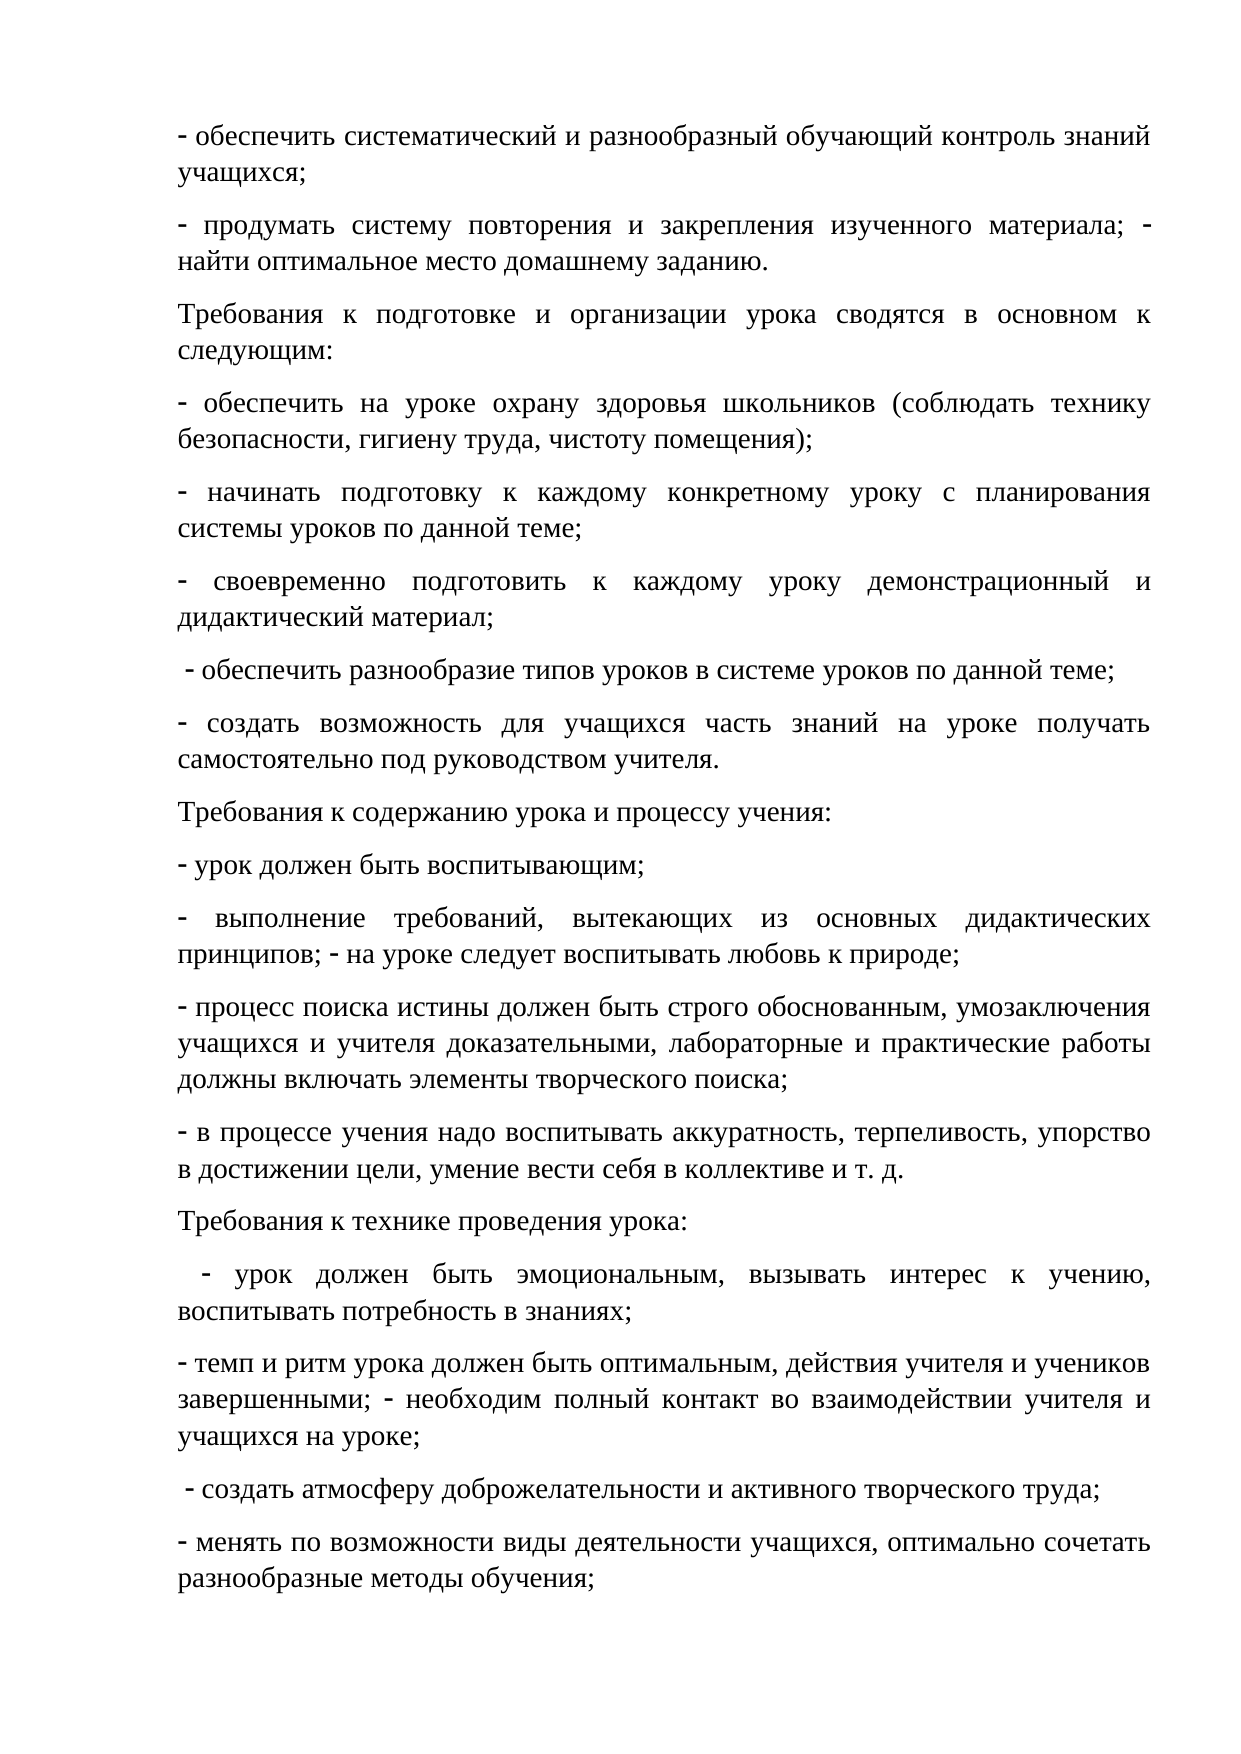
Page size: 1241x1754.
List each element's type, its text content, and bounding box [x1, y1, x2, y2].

text урок должен быть эмоциональным, вызывать интерес к учению, воспитывать потребность в знаниях; [177, 1256, 1152, 1326]
text создать атмосферу доброжелательности и активного творческого труда; [177, 1471, 1152, 1504]
text создать возможность для учащихся часть знаний на уроке получать самостоятельно под руководством учителя. [177, 705, 1152, 775]
text в процессе учения надо воспитывать аккуратность, терпеливость, упорство в достижении цели, умение вести себя в коллективе и т. д. [177, 1114, 1152, 1184]
text выполнение требований, вытекающих из основных дидактических принципов; на уроке следует воспитывать любовь к природе; [177, 900, 1152, 970]
text Требования к содержанию урока и процессу учения: [177, 794, 1152, 828]
text процесс поиска истины должен быть строго обоснованным, умозаключения учащихся и учителя доказательными, лабораторные и практические работы должны включать элементы творческого поиска; [177, 989, 1152, 1095]
text менять по возможности виды деятельности учащихся, оптимально сочетать разнообразные методы обучения; [177, 1524, 1152, 1593]
text темп и ритм урока должен быть оптимальным, действия учителя и учеников завершенными; необходим полный контакт во взаимодействии учителя и учащихся на уроке; [177, 1345, 1152, 1451]
text своевременно подготовить к каждому уроку демонстрационный и дидактический материал; [177, 563, 1152, 633]
text урок должен быть воспитывающим; [177, 847, 1152, 881]
text обеспечить на уроке охрану здоровья школьников (соблюдать технику безопасности, гигиену труда, чистоту помещения); [177, 385, 1152, 455]
text Требования к технике проведения урока: [177, 1203, 1152, 1237]
text продумать систему повторения и закрепления изученного материала; найти оптимальное место домашнему заданию. [177, 207, 1152, 277]
text обеспечить систематический и разнообразный обучающий контроль знаний учащихся; [177, 118, 1152, 188]
text Требования к подготовке и организации урока сводятся в основном к следующим: [177, 296, 1152, 366]
text обеспечить разнообразие типов уроков в системе уроков по данной теме; [177, 652, 1152, 686]
text начинать подготовку к каждому конкретному уроку с планирования системы уроков по данной теме; [177, 474, 1152, 544]
